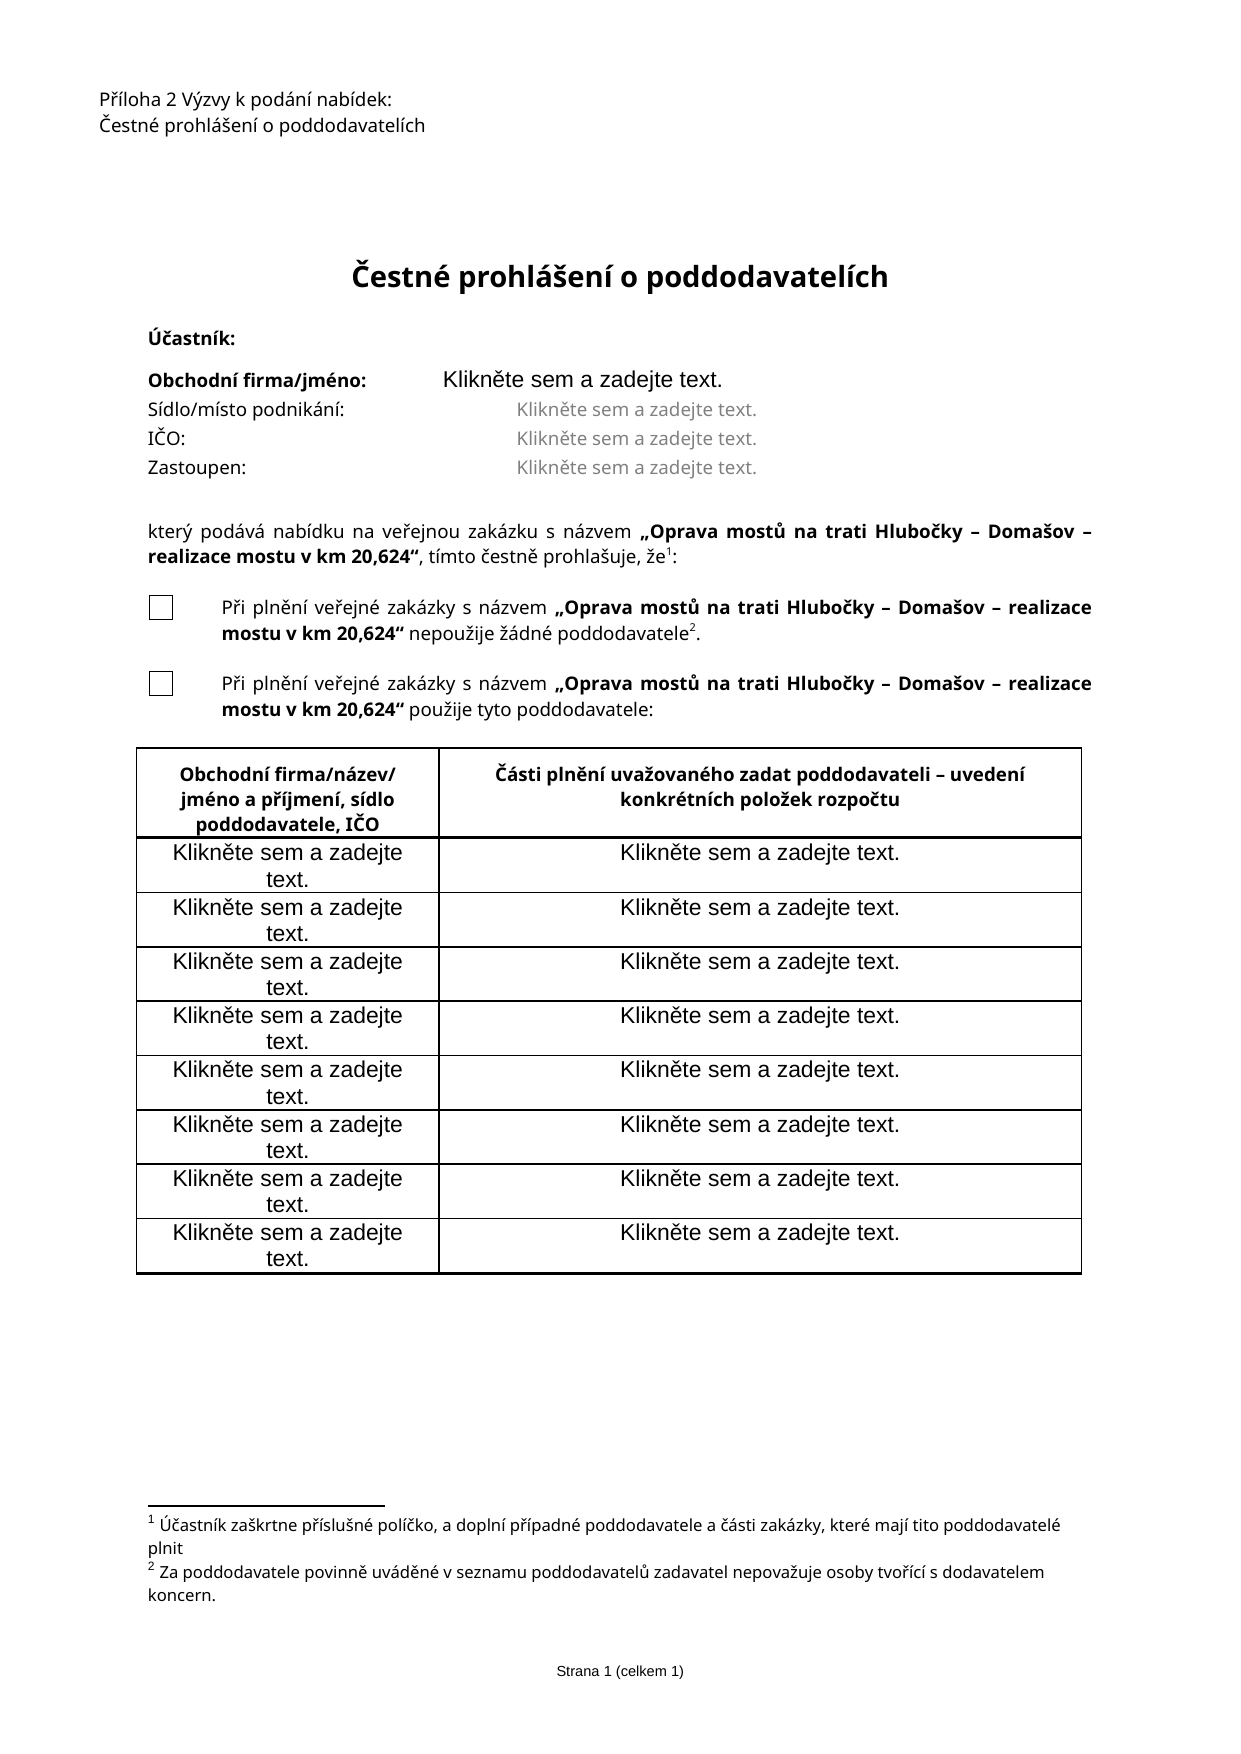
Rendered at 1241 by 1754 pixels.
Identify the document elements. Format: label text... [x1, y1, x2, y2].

text Sídlo/místo podnikání: [148, 393, 1093, 422]
title Čestné prohlášení o poddodavatelích [148, 256, 1093, 296]
text Obchodní firma/jméno: [148, 364, 1093, 393]
text Při plnění veřejné zakázky s názvem „Oprava mostů na trati Hlubočky – Domašov – realizace mostu v km 20,624“ nepoužije žádné poddodavatele. [148, 594, 1093, 645]
table_header Části plnění uvažovaného zadat poddodavateli – uvedení konkrétních položek rozpočtu [440, 749, 1081, 836]
text IČO: [148, 422, 1093, 451]
text Zastoupen: [148, 451, 1093, 480]
table_header Obchodní firma/název/ jméno a příjmení, sídlo poddodavatele, IČO [137, 749, 438, 836]
text který podává nabídku na veřejnou zakázku s názvem „Oprava mostů na trati Hlubočky – Domašov – realizace mostu v km 20,624“, tímto čestně prohlašuje, že: [148, 518, 1093, 569]
text Účastník: [148, 321, 1093, 352]
text Při plnění veřejné zakázky s názvem „Oprava mostů na trati Hlubočky – Domašov – realizace mostu v km 20,624“ použije tyto poddodavatele: [148, 670, 1093, 721]
